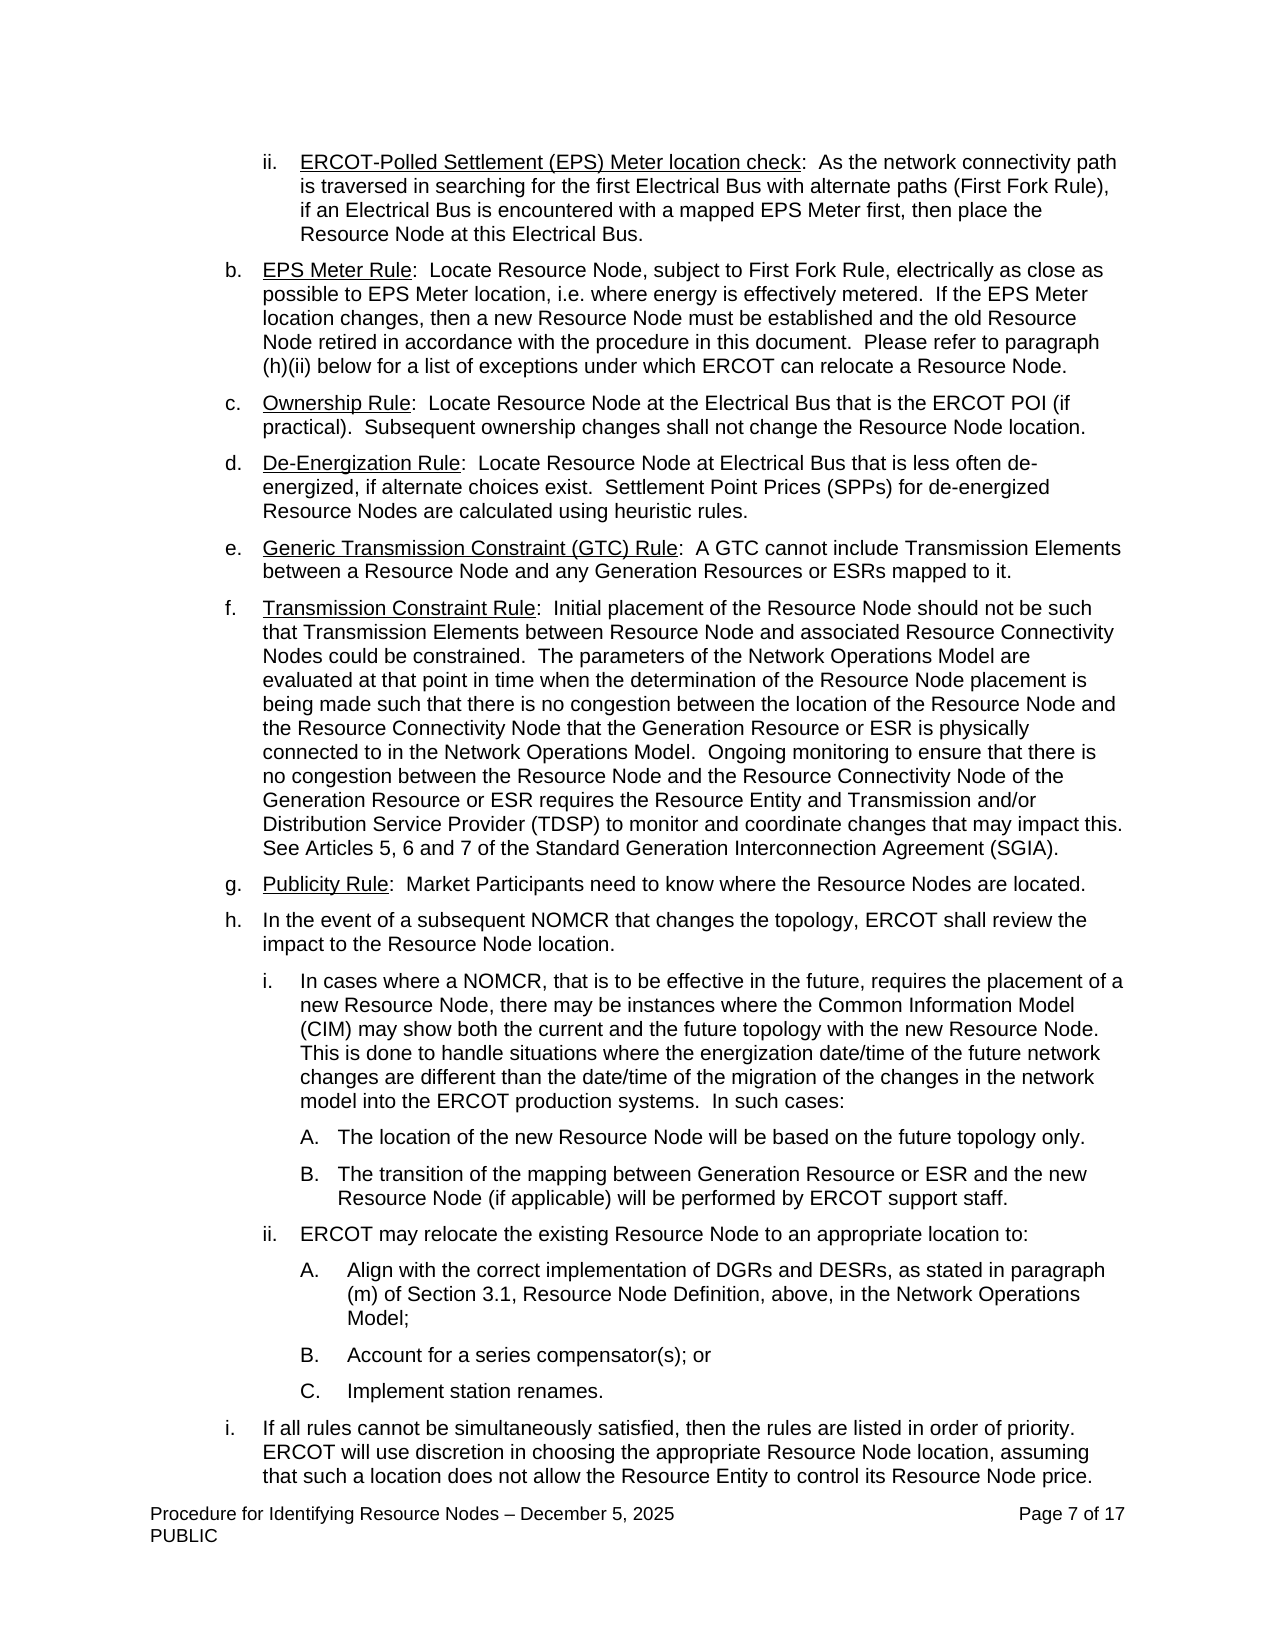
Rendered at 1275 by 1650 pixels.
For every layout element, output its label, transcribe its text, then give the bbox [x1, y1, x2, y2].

text h. In the event of a subsequent NOMCR that changes the topology, ERCOT shall review the impact to the Resource Node location. [225, 908, 1125, 956]
text A. The location of the new Resource Node will be based on the future topology only. [300, 1125, 1125, 1149]
text C. Implement station renames. [300, 1379, 1125, 1403]
text g. Publicity Rule: Market Participants need to know where the Resource Nodes are located. [225, 872, 1125, 896]
text f. Transmission Constraint Rule: Initial placement of the Resource Node should not be such that Transmission Elements between Resource Node and associated Resource Connectivity Nodes could be constrained. The parameters of the Network Operations Model are evaluated at that point in time when the determination of the Resource Node placement is being made such that there is no congestion between the location of the Resource Node and the Resource Connectivity Node that the Generation Resource or ESR is physically connected to in the Network Operations Model. Ongoing monitoring to ensure that there is no congestion between the Resource Node and the Resource Connectivity Node of the Generation Resource or ESR requires the Resource Entity and Transmission and/or Distribution Service Provider (TDSP) to monitor and coordinate changes that may impact this. See Articles 5, 6 and 7 of the Standard Generation Interconnection Agreement (SGIA). [225, 596, 1125, 859]
text ii. ERCOT-Polled Settlement (EPS) Meter location check: As the network connectivity path is traversed in searching for the first Electrical Bus with alternate paths (First Fork Rule), if an Electrical Bus is encountered with a mapped EPS Meter first, then place the Resource Node at this Electrical Bus. [262, 150, 1125, 246]
text d. De-Energization Rule: Locate Resource Node at Electrical Bus that is less often de-energized, if alternate choices exist. Settlement Point Prices (SPPs) for de-energized Resource Nodes are calculated using heuristic rules. [225, 451, 1125, 523]
text B. The transition of the mapping between Generation Resource or ESR and the new Resource Node (if applicable) will be performed by ERCOT support staff. [300, 1161, 1125, 1209]
text b. EPS Meter Rule: Locate Resource Node, subject to First Fork Rule, electrically as close as possible to EPS Meter location, i.e. where energy is effectively metered. If the EPS Meter location changes, then a new Resource Node must be established and the old Resource Node retired in accordance with the procedure in this document. Please refer to paragraph (h)(ii) below for a list of exceptions under which ERCOT can relocate a Resource Node. [225, 258, 1125, 378]
text i. In cases where a NOMCR, that is to be effective in the future, requires the placement of a new Resource Node, there may be instances where the Common Information Model (CIM) may show both the current and the future topology with the new Resource Node. This is done to handle situations where the energization date/time of the future network changes are different than the date/time of the migration of the changes in the network model into the ERCOT production systems. In such cases: [262, 969, 1125, 1112]
text c. Ownership Rule: Locate Resource Node at the Electrical Bus that is the ERCOT POI (if practical). Subsequent ownership changes shall not change the Resource Node location. [225, 391, 1125, 438]
text ii. ERCOT may relocate the existing Resource Node to an appropriate location to: [262, 1222, 1125, 1246]
text A. Align with the correct implementation of DGRs and DESRs, as stated in paragraph (m) of Section 3.1, Resource Node Definition, above, in the Network Operations Model; [300, 1258, 1125, 1330]
text B. Account for a series compensator(s); or [300, 1343, 1125, 1367]
text i. If all rules cannot be simultaneously satisfied, then the rules are listed in order of priority. ERCOT will use discretion in choosing the appropriate Resource Node location, assuming that such a location does not allow the Resource Entity to control its Resource Node price. [225, 1416, 1125, 1487]
text e. Generic Transmission Constraint (GTC) Rule: A GTC cannot include Transmission Elements between a Resource Node and any Generation Resources or ESRs mapped to it. [225, 535, 1125, 583]
